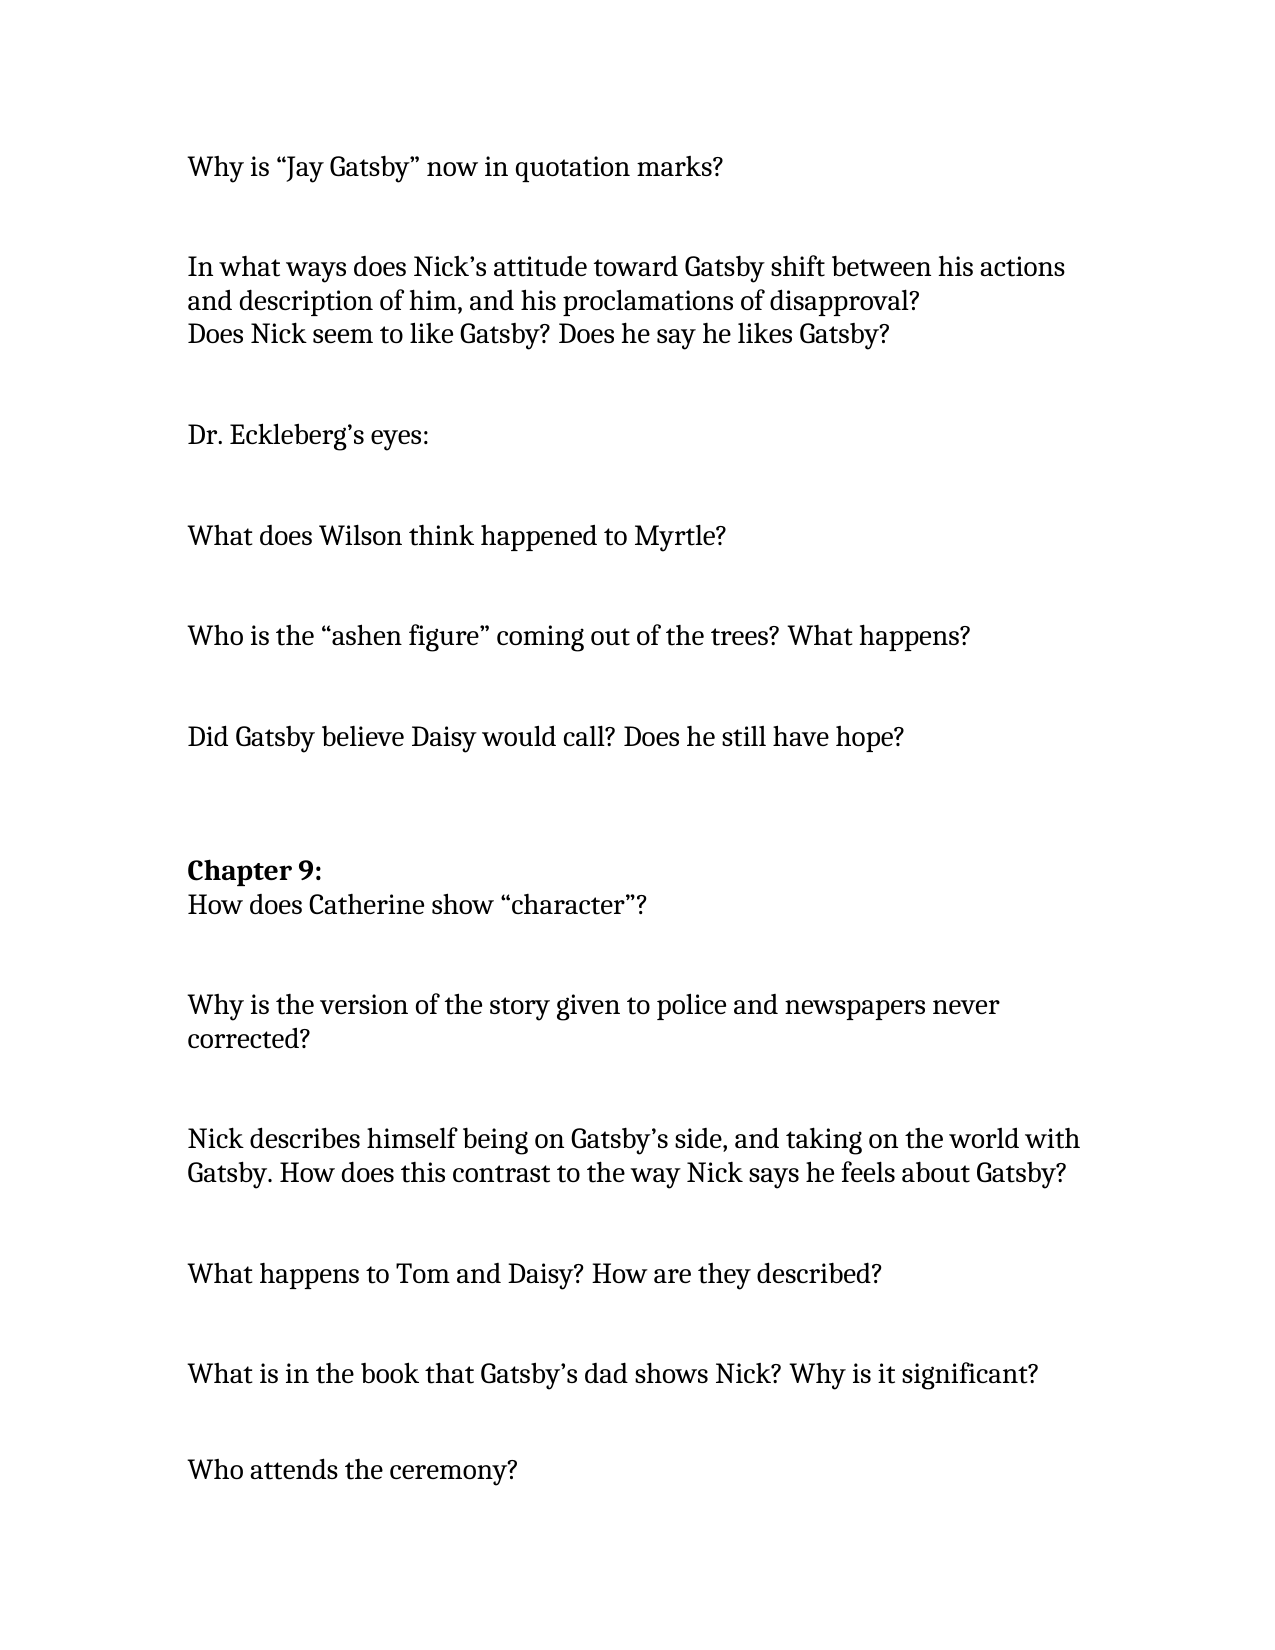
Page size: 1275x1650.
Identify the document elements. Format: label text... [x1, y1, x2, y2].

text Nick describes himself being on Gatsby’s side, and taking on the world with Gatsby. How does this contrast to the way Nick says he feels about Gatsby? [187, 1123, 1087, 1190]
text What is in the book that Gatsby’s dad shows Nick? Why is it significant? [187, 1357, 1087, 1420]
text What happens to Tom and Daisy? How are they described? [187, 1257, 1087, 1290]
text Chapter 9: [187, 854, 1087, 888]
text Who is the “ashen figure” coming out of the trees? What happens? [187, 619, 1087, 653]
text Why is the version of the story given to police and newspapers never corrected? [187, 988, 1087, 1056]
text Dr. Eckleberg’s eyes: [187, 418, 1087, 452]
text Does Nick seem to like Gatsby? Does he say he likes Gatsby? [187, 318, 1087, 351]
text How does Catherine show “character”? [187, 888, 1087, 921]
text In what ways does Nick’s attitude toward Gatsby shift between his actions and description of him, and his proclamations of disapproval? [187, 251, 1087, 318]
text Why is “Jay Gatsby” now in quotation marks? [187, 150, 1087, 183]
text Who attends the ceremony? [187, 1420, 1087, 1487]
text Did Gatsby believe Daisy would call? Does he still have hope? [187, 720, 1087, 754]
text What does Wilson think happened to Myrtle? [187, 519, 1087, 552]
